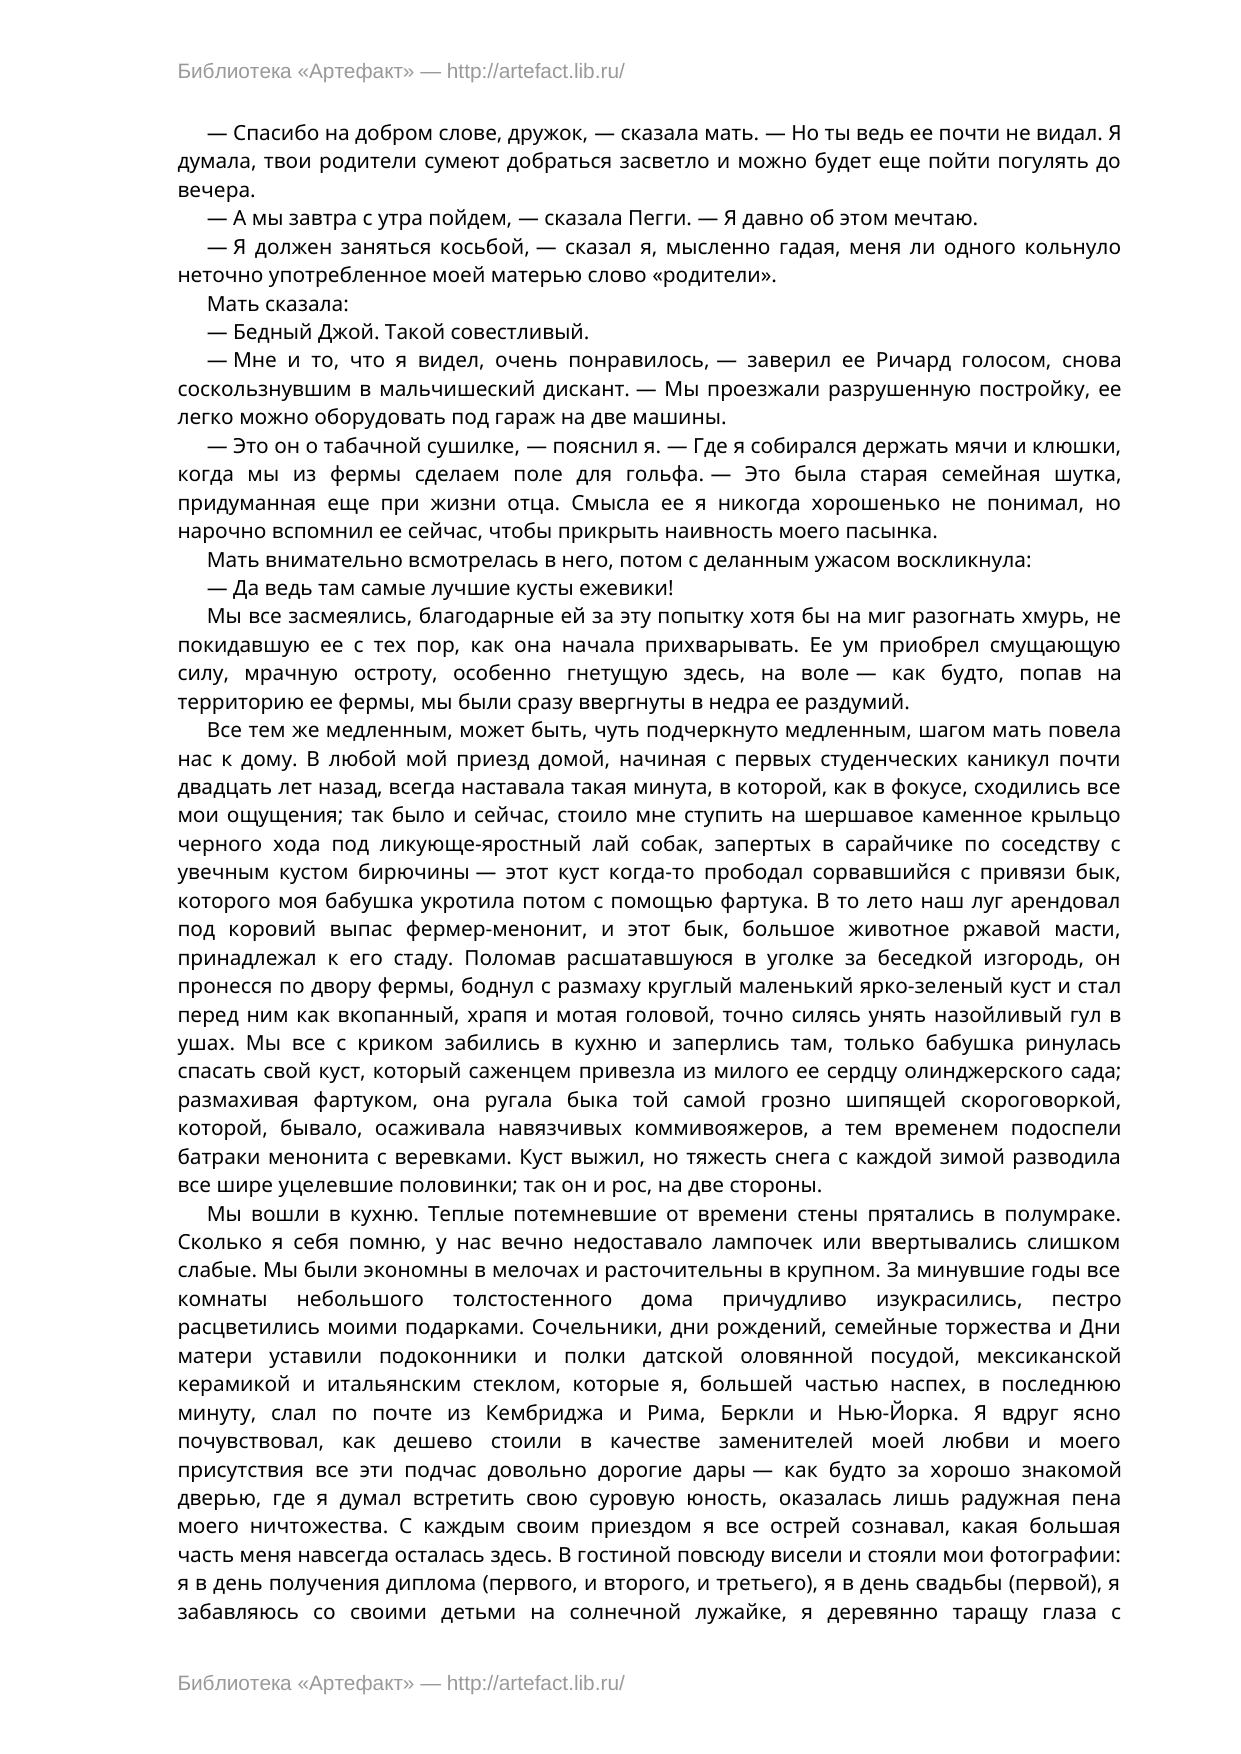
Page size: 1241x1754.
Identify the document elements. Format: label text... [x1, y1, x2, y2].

text — Спасибо на добром слове, дружок, — сказала мать. — Но ты ведь ее почти не видал. Я думала, твои родители сумеют добраться засветло и можно будет еще пойти погулять до вечера. [177, 118, 1122, 203]
text — Мне и то, что я видел, очень понравилось, — заверил ее Ричард голосом, снова соскользнувшим в мальчишеский дискант. — Мы проезжали разрушенную постройку, ее легко можно оборудовать под гараж на две машины. [177, 346, 1122, 431]
text Мать сказала: [177, 289, 1122, 317]
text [177, 1199, 1122, 1625]
text — Я должен заняться косьбой, — сказал я, мысленно гадая, меня ли одного кольнуло неточно употребленное моей матерью слово «родители». [177, 232, 1122, 289]
text Мы все засмеялись, благодарные ей за эту попытку хотя бы на миг разогнать хмурь, не покидавшую ее с тех пор, как она начала прихварывать. Ее ум приобрел смущающую силу, мрачную остроту, особенно гнетущую здесь, на воле — как будто, попав на территорию ее фермы, мы были сразу ввергнуты в недра ее раздумий. [177, 602, 1122, 715]
text — Бедный Джой. Такой совестливый. [177, 317, 1122, 346]
text Все тем же медленным, может быть, чуть подчеркнуто медленным, шагом мать повела нас к дому. В любой мой приезд домой, начиная с первых студенческих каникул почти двадцать лет назад, всегда наставала такая минута, в которой, как в фокусе, сходились все мои ощущения; так было и сейчас, стоило мне ступить на шершавое каменное крыльцо черного хода под ликующе-яростный лай собак, запертых в сарайчике по соседству с увечным кустом бирючины — этот куст когда-то прободал сорвавшийся с привязи бык, которого моя бабушка укротила потом с помощью фартука. В то лето наш луг арендовал под коровий выпас фермер-менонит, и этот бык, большое животное ржавой масти, принадлежал к его стаду. Поломав расшатавшуюся в уголке за беседкой изгородь, он пронесся по двору фермы, боднул с размаху круглый маленький ярко-зеленый куст и стал перед ним как вкопанный, храпя и мотая головой, точно силясь унять назойливый гул в ушах. Мы все с криком забились в кухню и заперлись там, только бабушка ринулась спасать свой куст, который саженцем привезла из милого ее сердцу олинджерского сада; размахивая фартуком, она ругала быка той самой грозно шипящей скороговоркой, которой, бывало, осаживала навязчивых коммивояжеров, а тем временем подоспели батраки менонита с веревками. Куст выжил, но тяжесть снега с каждой зимой разводила все шире уцелевшие половинки; так он и рос, на две стороны. [177, 715, 1122, 1199]
text — А мы завтра с утра пойдем, — сказала Пегги. — Я давно об этом мечтаю. [177, 203, 1122, 232]
text — Да ведь там самые лучшие кусты ежевики! [177, 573, 1122, 602]
text — Это он о табачной сушилке, — пояснил я. — Где я собирался держать мячи и клюшки, когда мы из фермы сделаем поле для гольфа. — Это была старая семейная шутка, придуманная еще при жизни отца. Смысла ее я никогда хорошенько не понимал, но нарочно вспомнил ее сейчас, чтобы прикрыть наивность моего пасынка. [177, 431, 1122, 545]
text Мать внимательно всмотрелась в него, потом с деланным ужасом воскликнула: [177, 545, 1122, 573]
